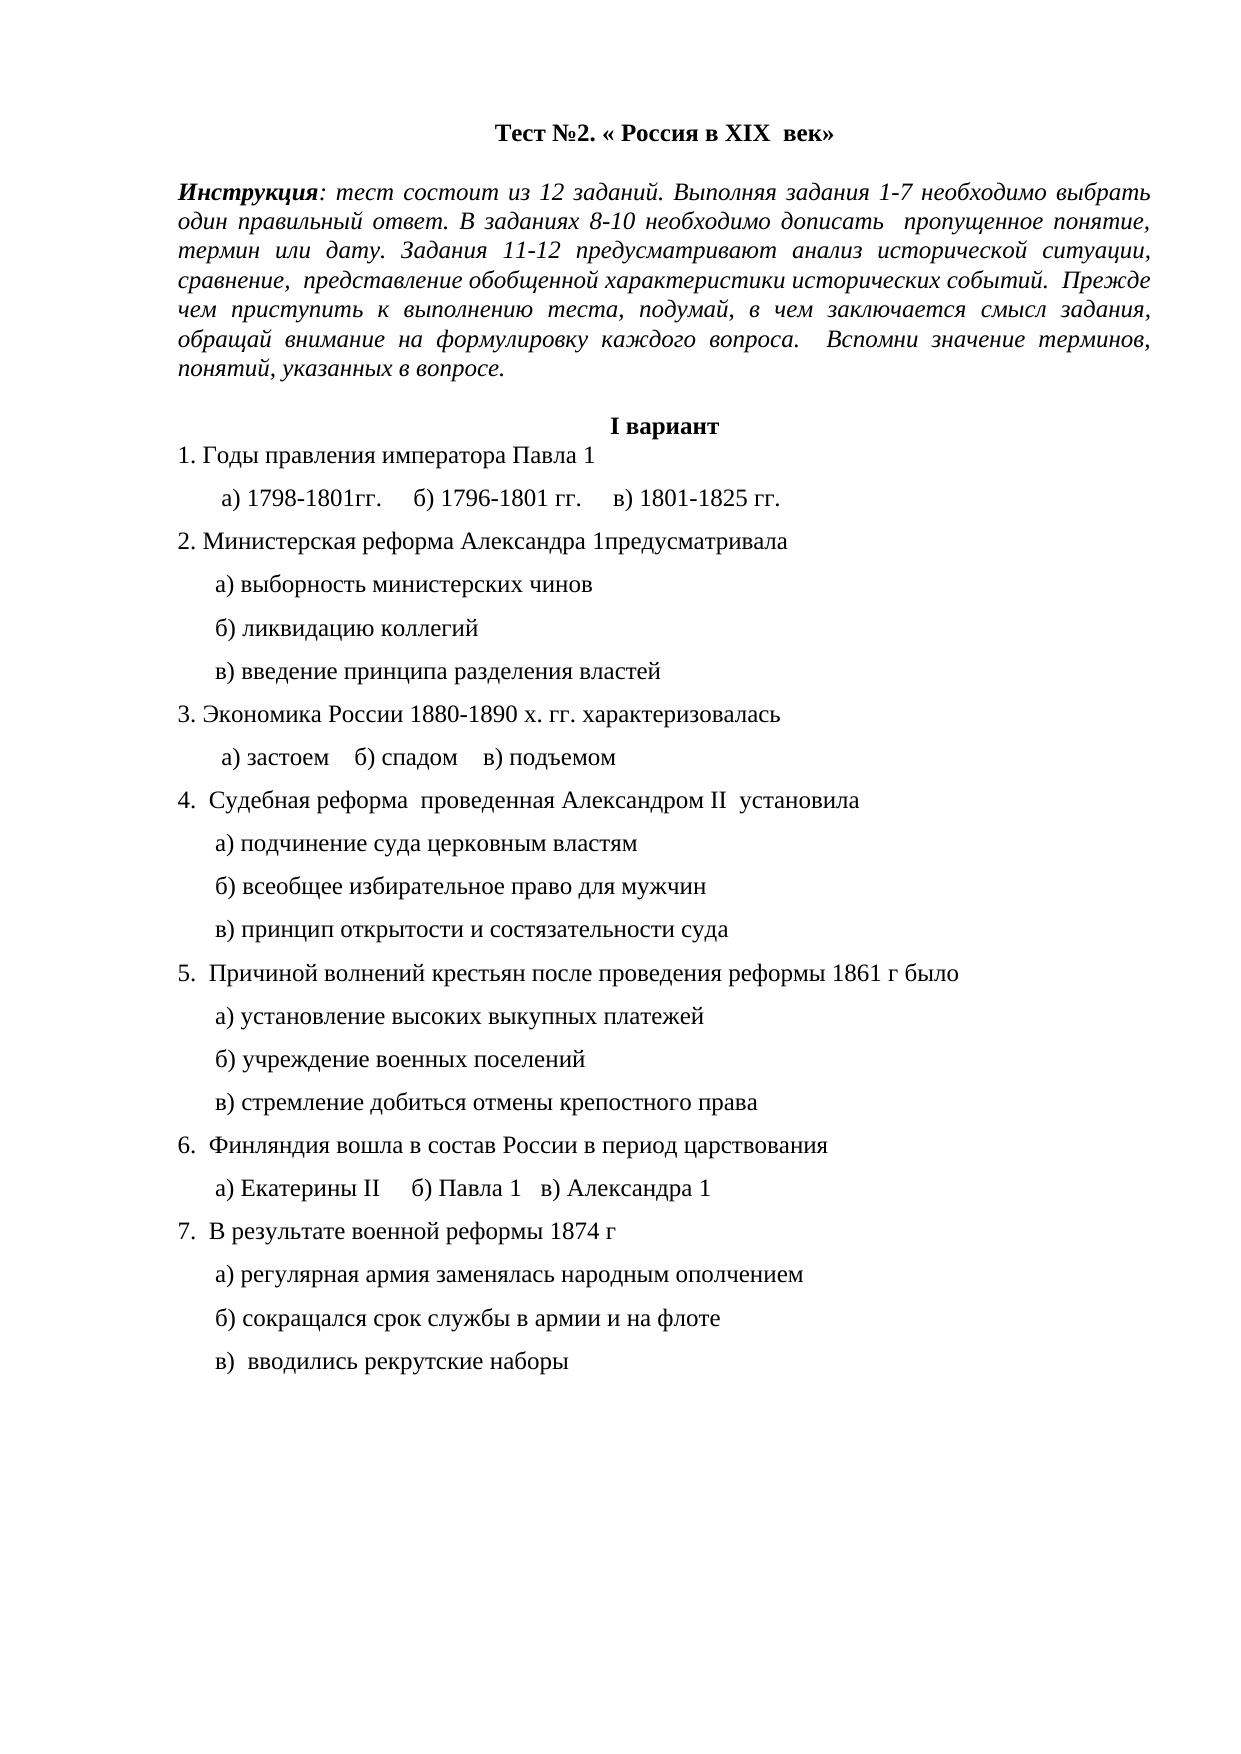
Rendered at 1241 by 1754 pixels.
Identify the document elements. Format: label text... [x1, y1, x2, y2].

text в) принцип открытости и состязательности суда [177, 914, 1152, 943]
text б) ликвидацию коллегий [177, 613, 1152, 641]
text 7. В результате военной реформы 1874 г [177, 1216, 1152, 1245]
text а) выборность министерских чинов [177, 569, 1152, 598]
text в) стремление добиться отмены крепостного права [177, 1087, 1152, 1116]
text I вариант [177, 411, 1152, 440]
text 4. Судебная реформа проведенная Александром II установила [177, 785, 1152, 814]
text 1. Годы правления императора Павла 1 [177, 440, 1152, 469]
text Тест №2. « Россия в XIX век» [177, 118, 1152, 147]
text а) установление высоких выкупных платежей [177, 1001, 1152, 1029]
text б) всеобщее избирательное право для мужчин [177, 871, 1152, 900]
text 6. Финляндия вошла в состав России в период царствования [177, 1130, 1152, 1159]
text 3. Экономика России 1880-1890 х. гг. характеризовалась [177, 699, 1152, 728]
text в) вводились рекрутские наборы [177, 1346, 1152, 1374]
text 5. Причиной волнений крестьян после проведения реформы 1861 г было [177, 958, 1152, 986]
text а) застоем б) спадом в) подъемом [177, 742, 1152, 771]
text а) подчинение суда церковным властям [177, 828, 1152, 857]
text а) Екатерины II б) Павла 1 в) Александра 1 [177, 1173, 1152, 1202]
text б) учреждение военных поселений [177, 1044, 1152, 1073]
text 2. Министерская реформа Александра 1предусматривала [177, 526, 1152, 555]
text а) регулярная армия заменялась народным ополчением [177, 1259, 1152, 1288]
text а) 1798-1801гг. б) 1796-1801 гг. в) 1801-1825 гг. [177, 483, 1152, 512]
text Инструкция: тест состоит из 12 заданий. Выполняя задания 1-7 необходимо выбрать один правильный ответ. В заданиях 8-10 необходимо дописать пропущенное понятие, термин или дату. Задания 11-12 предусматривают анализ исторической ситуации, сравнение, представление обобщенной характеристики исторических событий. Прежде чем приступить к выполнению теста, подумай, в чем заключается смысл задания, обращай внимание на формулировку каждого вопроса. Вспомни значение терминов, понятий, указанных в вопросе. [178, 176, 1152, 383]
text б) сокращался срок службы в армии и на флоте [177, 1303, 1152, 1331]
text в) введение принципа разделения властей [177, 656, 1152, 684]
